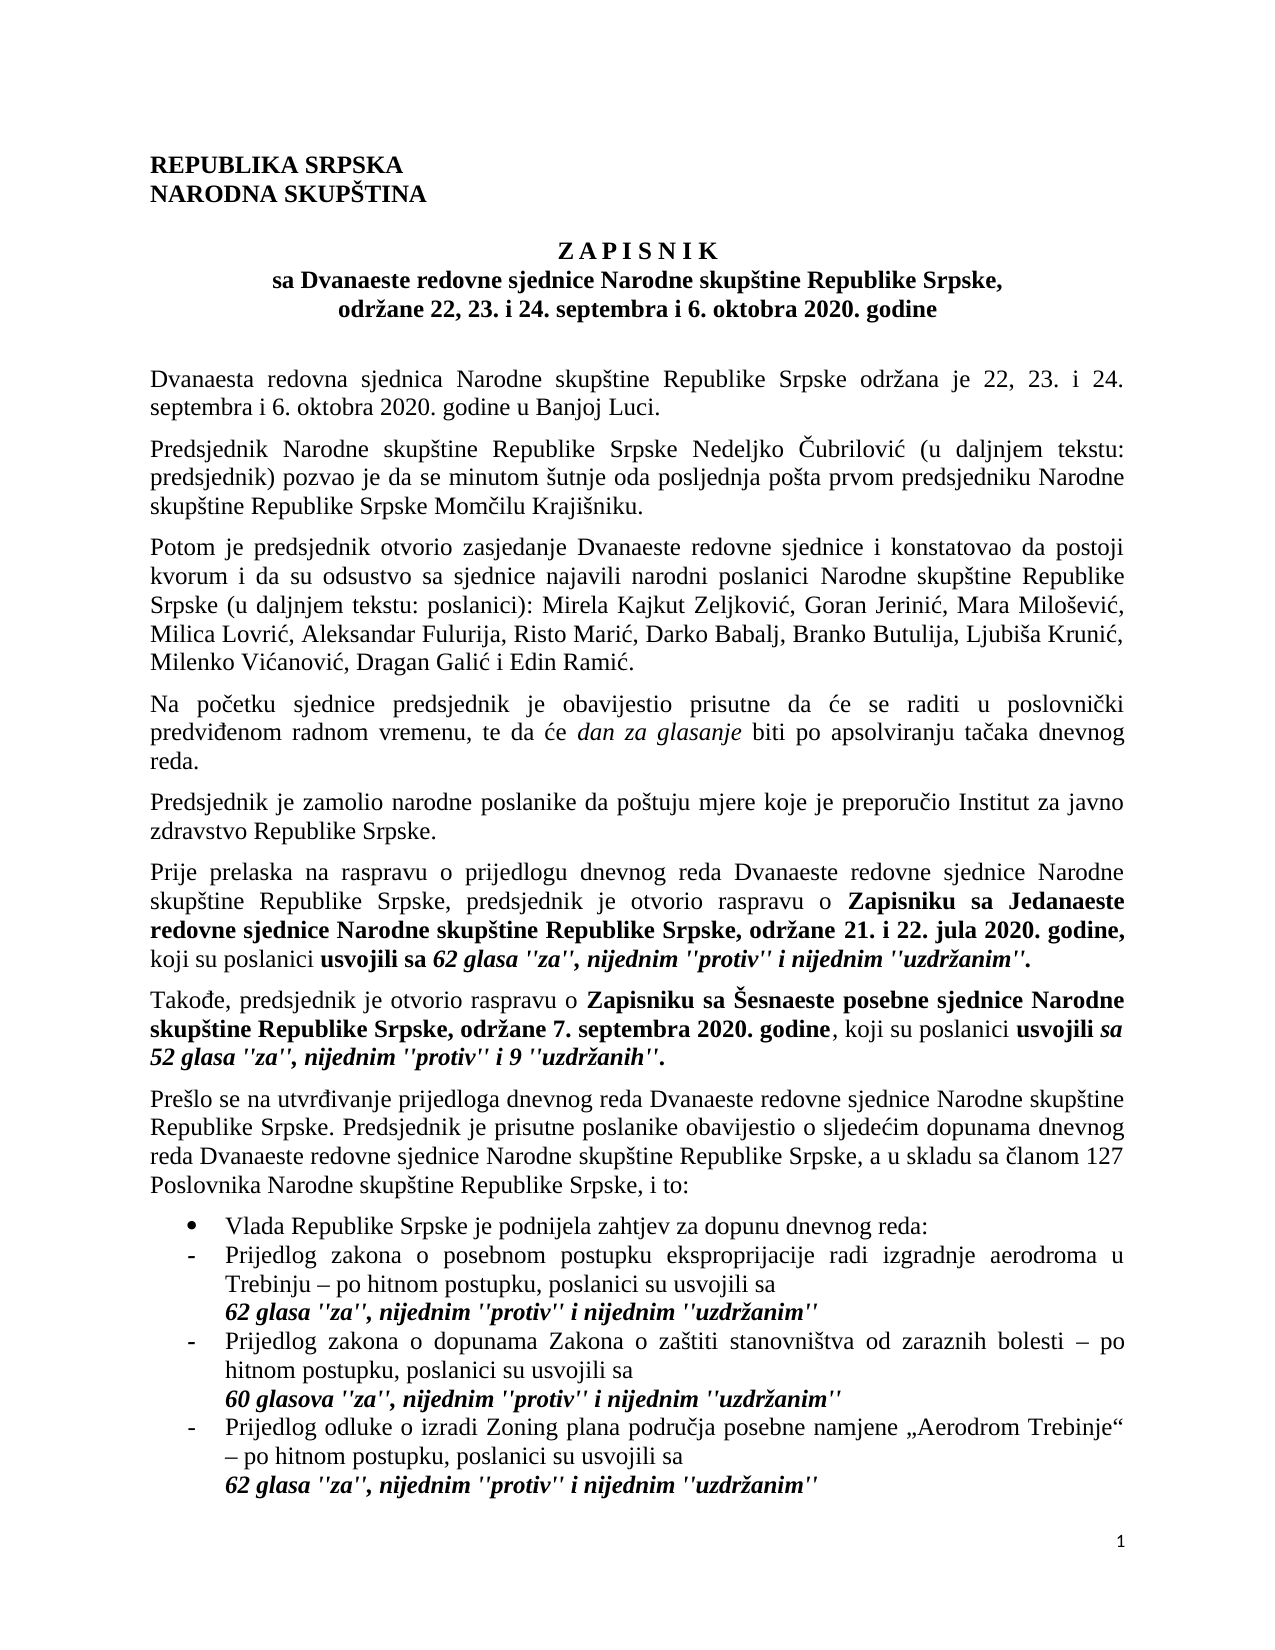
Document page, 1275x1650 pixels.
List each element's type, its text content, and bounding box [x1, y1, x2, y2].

text održane 22, 23. i 24. septembra i 6. oktobra 2020. godine [150, 294, 1125, 322]
list Prijedlog odluke o izradi Zoning plana područja posebne namjene „Aerodrom Trebinje“ – po hitnom postupku, poslanici su usvojili sa [187, 1412, 1125, 1470]
list 62 glasa ''za'', nijednim ''protiv'' i nijednim ''uzdržanim'' [225, 1297, 1125, 1326]
list Prijedlog zakona o dopunama Zakona o zaštiti stanovništva od zaraznih bolesti – po hitnom postupku, poslanici su usvojili sa [187, 1326, 1125, 1384]
text REPUBLIKA SRPSKA [150, 150, 1125, 179]
text Predsjednik je zamolio narodne poslanike da poštuju mjere koje je preporučio Institut za javno zdravstvo Republike Srpske. [150, 787, 1125, 845]
text sa Dvanaeste redovne sjednice Narodne skupštine Republike Srpske, [150, 265, 1125, 294]
list 62 glasa ''za'', nijednim ''protiv'' i nijednim ''uzdržanim'' [225, 1470, 1125, 1499]
text Predsjednik Narodne skupštine Republike Srpske Nedeljko Čubrilović (u daljnjem tekstu: predsjednik) pozvao je da se minutom šutnje oda posljednja pošta prvom predsjedniku Narodne skupštine Republike Srpske Momčilu Krajišniku. [150, 434, 1125, 520]
list 60 glasova ''za'', nijednim ''protiv'' i nijednim ''uzdržanim'' [225, 1384, 1125, 1412]
text Potom je predsjednik otvorio zasjedanje Dvanaeste redovne sjednice i konstatovao da postoji kvorum i da su odsustvo sa sjednice najavili narodni poslanici Narodne skupštine Republike Srpske (u daljnjem tekstu: poslanici): Mirela Kajkut Zeljković, Goran Jerinić, Mara Milošević, Milica Lovrić, Aleksandar Fulurija, Risto Marić, Darko Babalj, Branko Butulija, Ljubiša Krunić, Milenko Vićanović, Dragan Galić i Edin Ramić. [150, 532, 1125, 676]
text Dvanaesta redovna sjednica Narodne skupštine Republike Srpske održana je 22, 23. i 24. septembra i 6. oktobra 2020. godine u Banjoj Luci. [150, 364, 1125, 421]
text Na početku sjednice predsjednik je obavijestio prisutne da će se raditi u poslovnički predviđenom radnom vremenu, te da će dan za glasanje biti po apsolviranju tačaka dnevnog reda. [150, 689, 1125, 775]
text Prije prelaska na raspravu o prijedlogu dnevnog reda Dvanaeste redovne sjednice Narodne skupštine Republike Srpske, predsjednik je otvorio raspravu o Zapisniku sa Jedanaeste redovne sjednice Narodne skupštine Republike Srpske, održane 21. i 22. jula 2020. godine, koji su poslanici usvojili sa 62 glasa ''za'', nijednim ''protiv'' i nijednim ''uzdržanim''. [150, 857, 1125, 972]
list Vlada Republike Srpske je podnijela zahtjev za dopunu dnevnog reda: [187, 1211, 1125, 1240]
list Prijedlog zakona o posebnom postupku eksproprijacije radi izgradnje aerodroma u Trebinju – po hitnom postupku, poslanici su usvojili sa [187, 1240, 1125, 1297]
text Takođe, predsjednik je otvorio raspravu o Zapisniku sa Šesnaeste posebne sjednice Narodne skupštine Republike Srpske, održane 7. septembra 2020. godine, koji su poslanici usvojili sa 52 glasa ''za'', nijednim ''protiv'' i 9 ''uzdržanih''. [150, 985, 1125, 1071]
text Z A P I S N I K [150, 236, 1125, 265]
text NARODNA SKUPŠTINA [150, 179, 1125, 207]
text Prešlo se na utvrđivanje prijedloga dnevnog reda Dvanaeste redovne sjednice Narodne skupštine Republike Srpske. Predsjednik je prisutne poslanike obavijestio o sljedećim dopunama dnevnog reda Dvanaeste redovne sjednice Narodne skupštine Republike Srpske, a u skladu sa članom 127 Poslovnika Narodne skupštine Republike Srpske, i to: [150, 1084, 1125, 1199]
